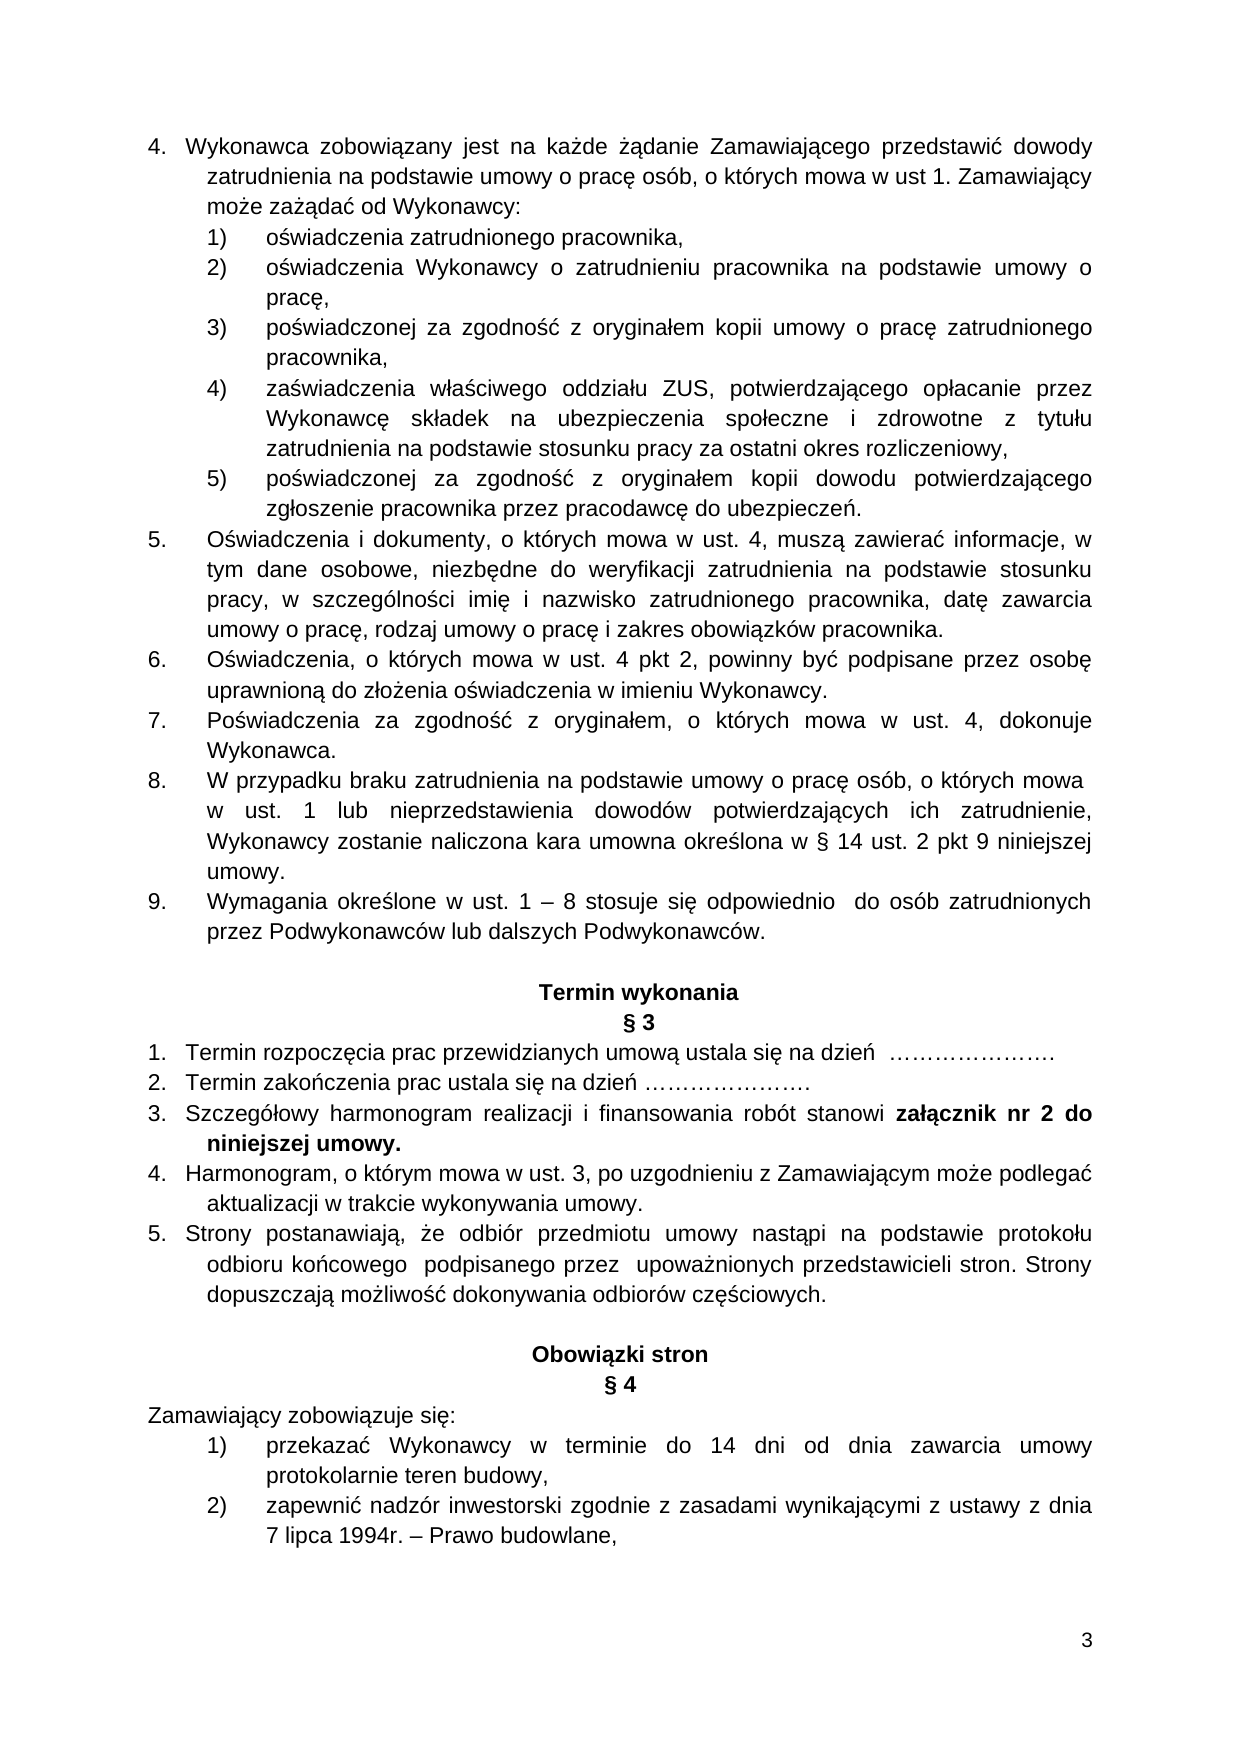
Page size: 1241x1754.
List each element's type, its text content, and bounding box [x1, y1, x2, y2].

list Szczegółowy harmonogram realizacji i finansowania robót stanowi załącznik nr 2 do niniejszej umowy. [148, 1099, 1093, 1156]
list przekazać Wykonawcy w terminie do 14 dni od dnia zawarcia umowy protokolarnie teren budowy, [207, 1432, 1093, 1488]
list Termin zakończenia prac ustala się na dzień …………………. [148, 1069, 1093, 1096]
text 7. Poświadczenia za zgodność z oryginałem, o których mowa w ust. 4, dokonuje Wykonawca. [148, 707, 1093, 763]
list poświadczonej za zgodność z oryginałem kopii dowodu potwierdzającego zgłoszenie pracownika przez pracodawcę do ubezpieczeń. [207, 465, 1093, 522]
text § 4 [148, 1371, 1093, 1398]
list oświadczenia Wykonawcy o zatrudnieniu pracownika na podstawie umowy o pracę, [207, 254, 1093, 310]
list zaświadczenia właściwego oddziału ZUS, potwierdzającego opłacanie przez Wykonawcę składek na ubezpieczenia społeczne i zdrowotne z tytułu zatrudnienia na podstawie stosunku pracy za ostatni okres rozliczeniowy, [207, 374, 1093, 461]
text 9. Wymagania określone w ust. 1 – 8 stosuje się odpowiednio do osób zatrudnionych przez Podwykonawców lub dalszych Podwykonawców. [148, 888, 1093, 945]
list Wykonawca zobowiązany jest na każde żądanie Zamawiającego przedstawić dowody zatrudnienia na podstawie umowy o pracę osób, o których mowa w ust 1. Zamawiający może zażądać od Wykonawcy: [148, 133, 1093, 220]
list zapewnić nadzór inwestorski zgodnie z zasadami wynikającymi z ustawy z dnia 7 lipca 1994r. – Prawo budowlane, [207, 1492, 1093, 1549]
text Obowiązki stron [148, 1341, 1093, 1368]
list Strony postanawiają, że odbiór przedmiotu umowy nastąpi na podstawie protokołu odbioru końcowego podpisanego przez upoważnionych przedstawicieli stron. Strony dopuszczają możliwość dokonywania odbiorów częściowych. [148, 1220, 1093, 1307]
list poświadczonej za zgodność z oryginałem kopii umowy o pracę zatrudnionego pracownika, [207, 314, 1093, 371]
list Harmonogram, o którym mowa w ust. 3, po uzgodnieniu z Zamawiającym może podlegać aktualizacji w trakcie wykonywania umowy. [148, 1160, 1093, 1217]
text 6. Oświadczenia, o których mowa w ust. 4 pkt 2, powinny być podpisane przez osobę uprawnioną do złożenia oświadczenia w imieniu Wykonawcy. [148, 646, 1093, 703]
text Zamawiający zobowiązuje się: [148, 1402, 1093, 1428]
list oświadczenia zatrudnionego pracownika, [207, 223, 1093, 250]
text 5. Oświadczenia i dokumenty, o których mowa w ust. 4, muszą zawierać informacje, w tym dane osobowe, niezbędne do weryfikacji zatrudnienia na podstawie stosunku pracy, w szczególności imię i nazwisko zatrudnionego pracownika, datę zawarcia umowy o pracę, rodzaj umowy o pracę i zakres obowiązków pracownika. [148, 526, 1093, 643]
text Termin wykonania [185, 979, 1093, 1005]
text 8. W przypadku braku zatrudnienia na podstawie umowy o pracę osób, o których mowa w ust. 1 lub nieprzedstawienia dowodów potwierdzających ich zatrudnienie, Wykonawcy zostanie naliczona kara umowna określona w § 14 ust. 2 pkt 9 niniejszej umowy. [148, 767, 1093, 884]
list Termin rozpoczęcia prac przewidzianych umową ustala się na dzień …………………. [148, 1039, 1093, 1066]
text § 3 [185, 1009, 1093, 1035]
